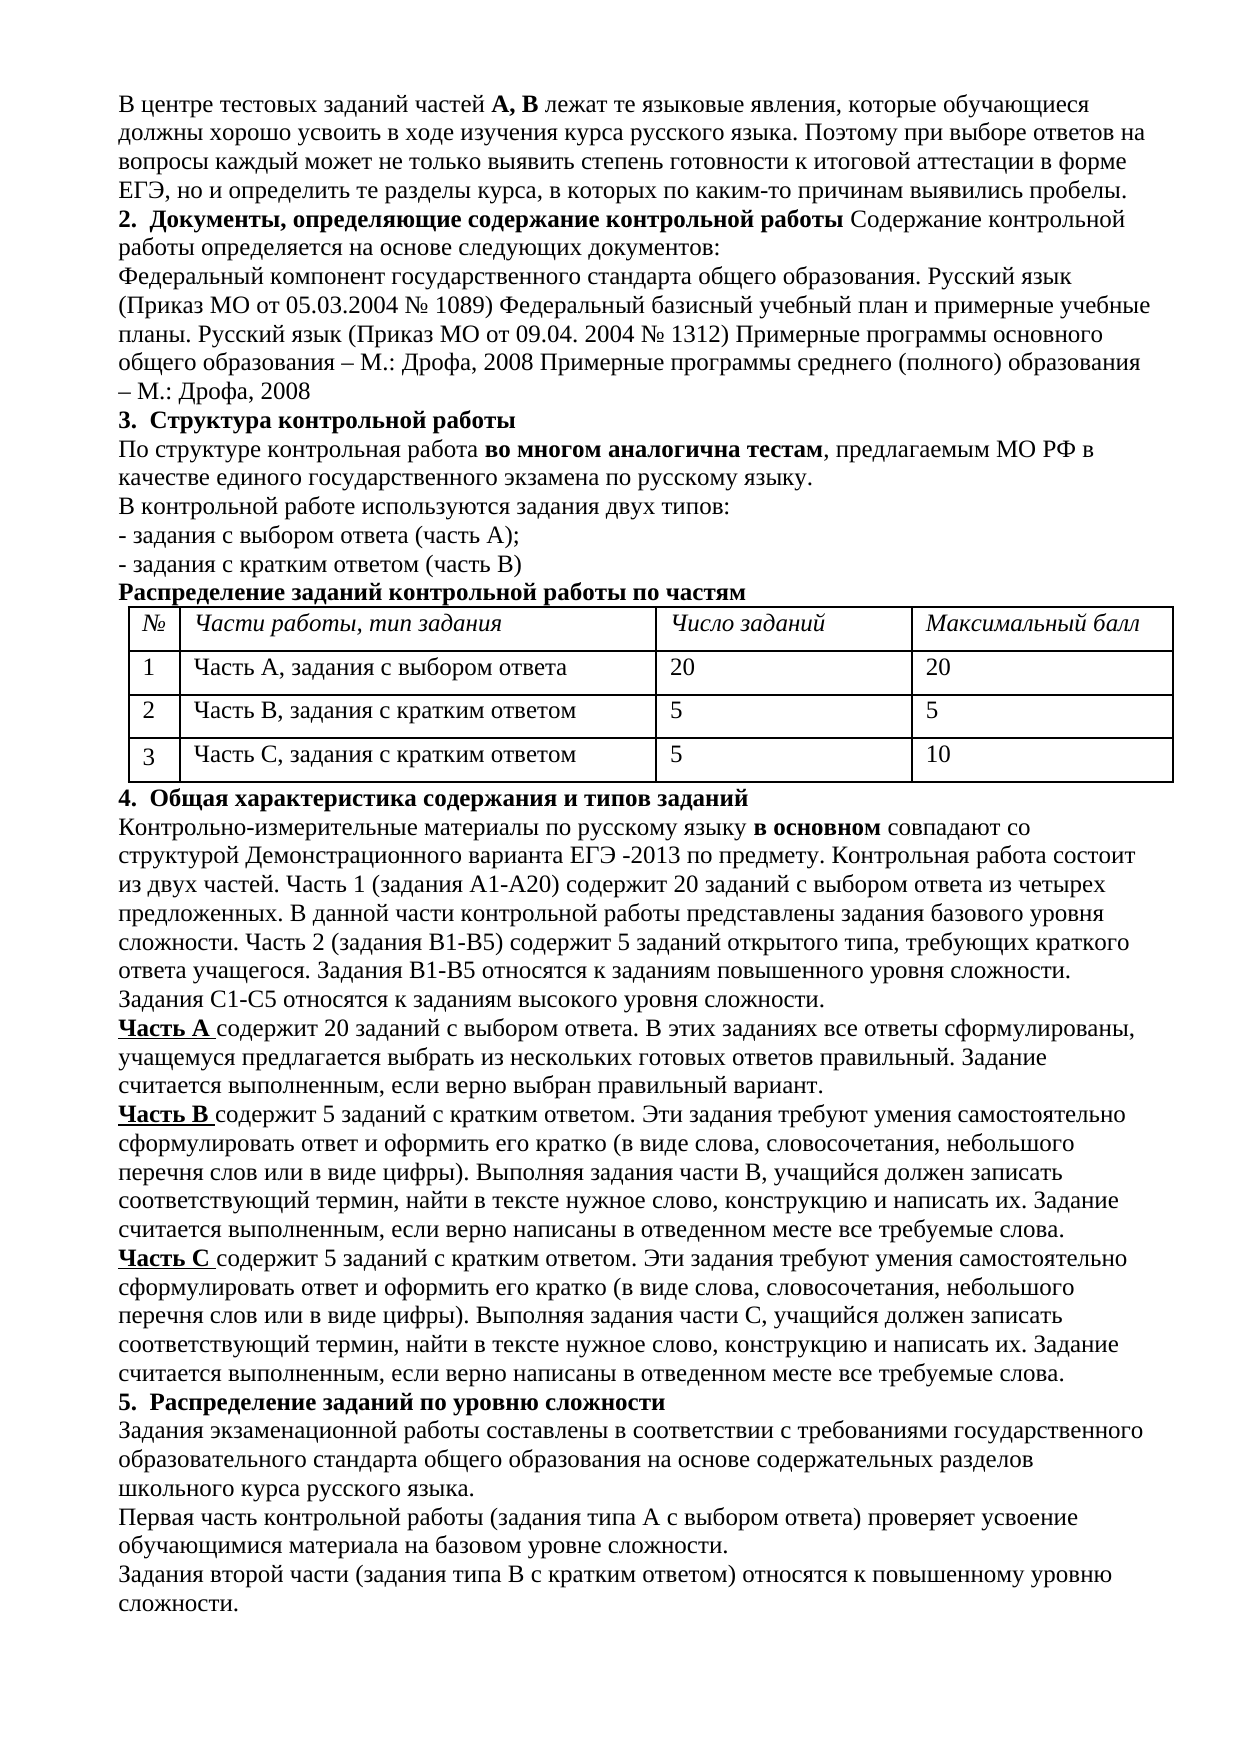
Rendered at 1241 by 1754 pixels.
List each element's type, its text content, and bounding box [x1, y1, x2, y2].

table_cell 3 [130, 739, 179, 781]
table_cell Часть А, задания с выбором ответа [181, 652, 655, 693]
text - задания с выбором ответа (часть А); [118, 520, 1152, 549]
text 3. Структура контрольной работы [118, 405, 1152, 434]
text Задания экзаменационной работы составлены в соответствии с требованиями государственного образовательного стандарта общего образования на основе содержательных разделов школьного курса русского языка. [118, 1415, 1152, 1502]
table_header № [130, 608, 179, 650]
text По структуре контрольная работа во многом аналогична тестам, предлагаемым МО РФ в качестве единого государственного экзамена по русскому языку. [118, 434, 1152, 491]
table_cell 20 [913, 652, 1172, 693]
text Часть А содержит 20 заданий с выбором ответа. В этих заданиях все ответы сформулированы, учащемуся предлагается выбрать из нескольких готовых ответов правильный. Задание считается выполненным, если верно выбран правильный вариант. [118, 1013, 1152, 1099]
table_cell Часть С, задания с кратким ответом [181, 739, 655, 781]
table_cell 5 [657, 739, 911, 781]
text 5. Распределение заданий по уровню сложности [118, 1387, 1152, 1415]
table_cell 20 [657, 652, 911, 693]
table_header Максимальный балл [913, 608, 1172, 650]
text - задания с кратким ответом (часть В) [118, 549, 1152, 577]
text Задания второй части (задания типа В с кратким ответом) относятся к повышенному уровню сложности. [118, 1559, 1152, 1617]
text 2. Документы, определяющие содержание контрольной работы Содержание контрольной работы определяется на основе следующих документов: [118, 204, 1152, 261]
table_cell Часть В, задания с кратким ответом [181, 696, 655, 737]
text Часть С содержит 5 заданий с кратким ответом. Эти задания требуют умения самостоятельно сформулировать ответ и оформить его кратко (в виде слова, словосочетания, небольшого перечня слов или в виде цифры). Выполняя задания части С, учащийся должен записать соответствующий термин, найти в тексте нужное слово, конструкцию и написать их. Задание считается выполненным, если верно написаны в отведенном месте все требуемые слова. [118, 1243, 1152, 1387]
table_cell 5 [657, 696, 911, 737]
text Распределение заданий контрольной работы по частям [118, 577, 1152, 606]
text Часть В содержит 5 заданий с кратким ответом. Эти задания требуют умения самостоятельно сформулировать ответ и оформить его кратко (в виде слова, словосочетания, небольшого перечня слов или в виде цифры). Выполняя задания части В, учащийся должен записать соответствующий термин, найти в тексте нужное слово, конструкцию и написать их. Задание считается выполненным, если верно написаны в отведенном месте все требуемые слова. [118, 1099, 1152, 1243]
table_cell 5 [913, 696, 1172, 737]
text 4. Общая характеристика содержания и типов заданий [118, 783, 1152, 812]
table_cell 1 [130, 652, 179, 693]
text В контрольной работе используются задания двух типов: [118, 491, 1152, 520]
table_header Части работы, тип задания [181, 608, 655, 650]
text Первая часть контрольной работы (задания типа А с выбором ответа) проверяет усвоение обучающимися материала на базовом уровне сложности. [118, 1502, 1152, 1559]
text Контрольно-измерительные материалы по русскому языку в основном совпадают со структурой Демонстрационного варианта ЕГЭ -2013 по предмету. Контрольная работа состоит из двух частей. Часть 1 (задания А1-А20) содержит 20 заданий с выбором ответа из четырех предложенных. В данной части контрольной работы представлены задания базового уровня сложности. Часть 2 (задания В1-В5) содержит 5 заданий открытого типа, требующих краткого ответа учащегося. Задания В1-В5 относятся к заданиям повышенного уровня сложности. Задания С1-С5 относятся к заданиям высокого уровня сложности. [118, 812, 1152, 1013]
table_header Число заданий [657, 608, 911, 650]
table_cell 10 [913, 739, 1172, 781]
table_cell 2 [130, 696, 179, 737]
text Федеральный компонент государственного стандарта общего образования. Русский язык (Приказ МО от 05.03.2004 № 1089) Федеральный базисный учебный план и примерные учебные планы. Русский язык (Приказ МО от 09.04. 2004 № 1312) Примерные программы основного общего образования – М.: Дрофа, 2008 Примерные программы среднего (полного) образования – М.: Дрофа, 2008 [118, 261, 1152, 405]
text В центре тестовых заданий частей А, В лежат те языковые явления, которые обучающиеся должны хорошо усвоить в ходе изучения курса русского языка. Поэтому при выборе ответов на вопросы каждый может не только выявить степень готовности к итоговой аттестации в форме ЕГЭ, но и определить те разделы курса, в которых по каким-то причинам выявились пробелы. [118, 89, 1152, 204]
